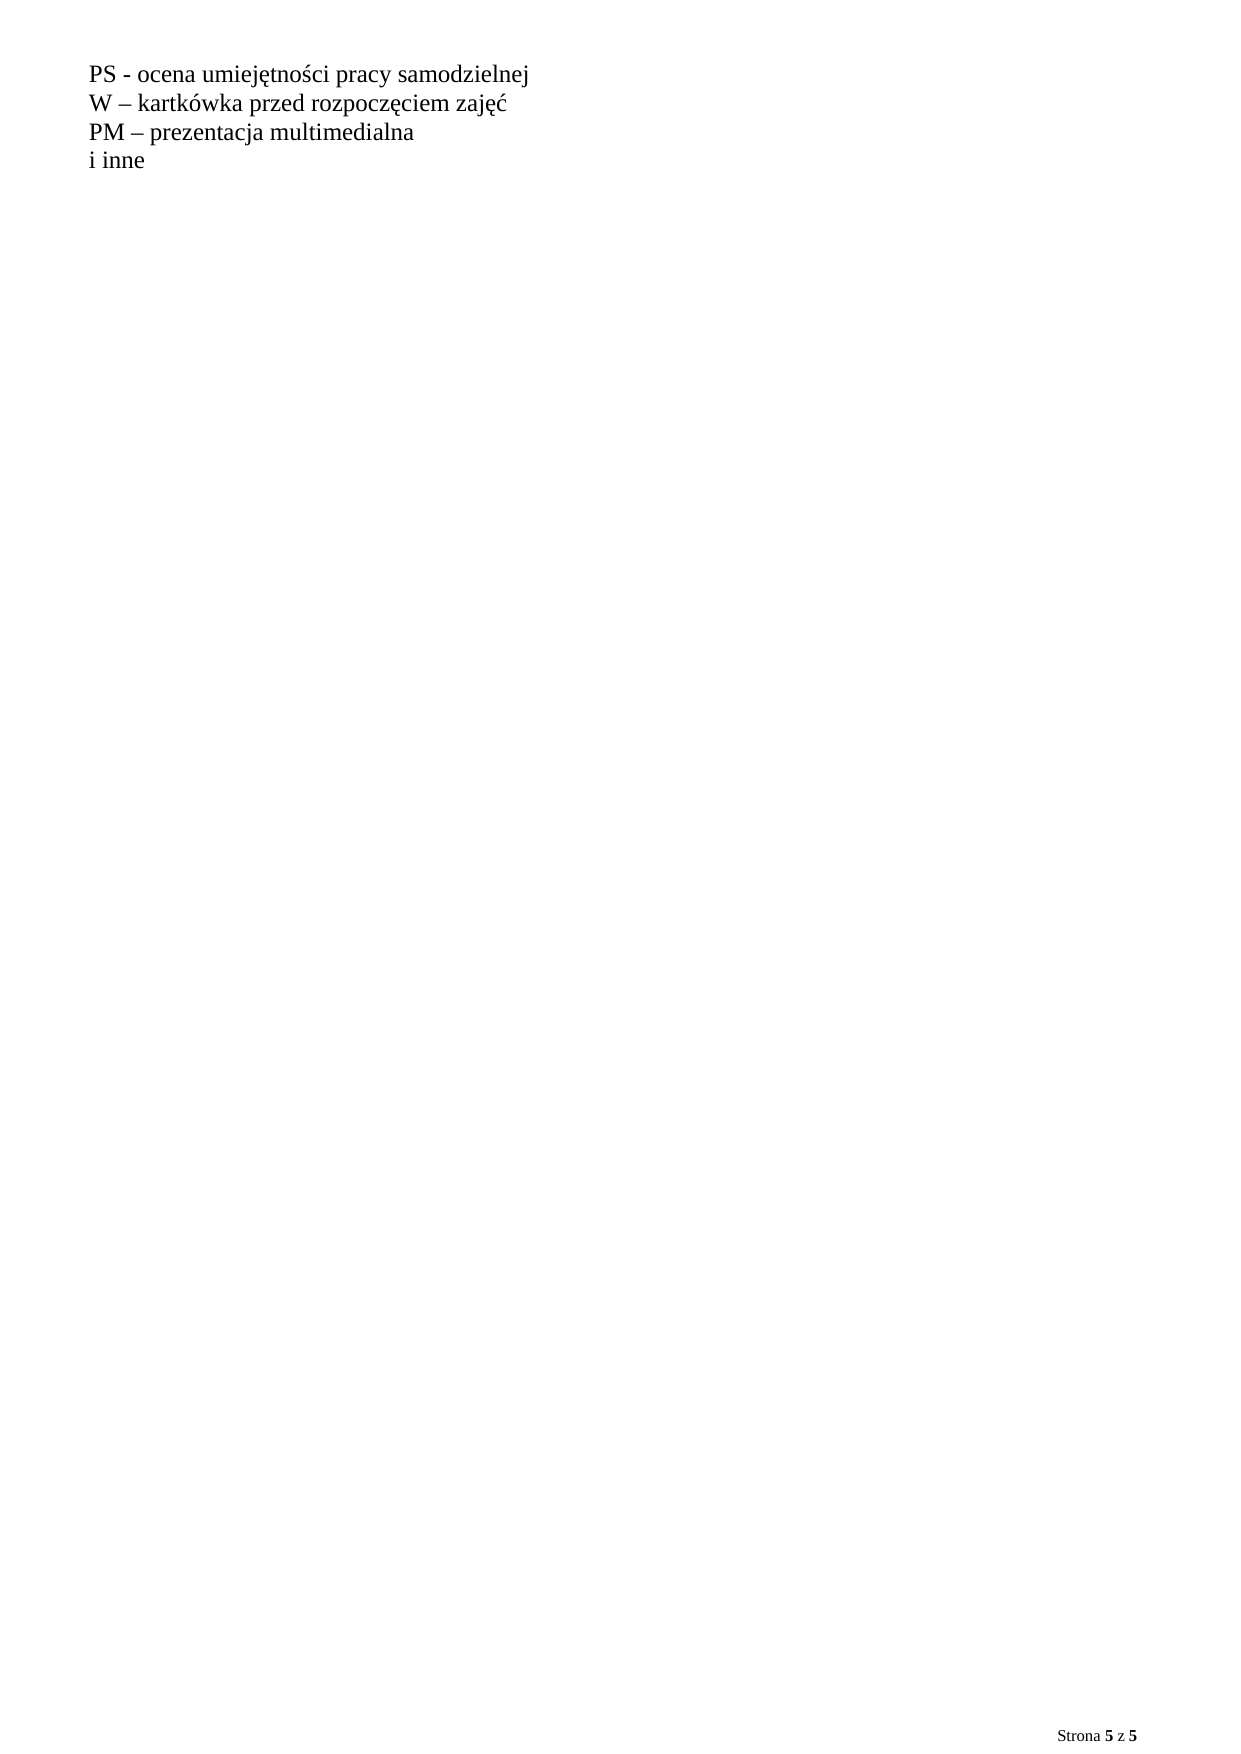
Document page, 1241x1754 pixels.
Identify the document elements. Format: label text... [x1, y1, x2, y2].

text i inne [89, 145, 1137, 174]
text PS - ocena umiejętności pracy samodzielnej [89, 59, 1137, 88]
text PM – prezentacja multimedialna [89, 117, 1137, 145]
text W – kartkówka przed rozpoczęciem zajęć [89, 88, 1137, 117]
